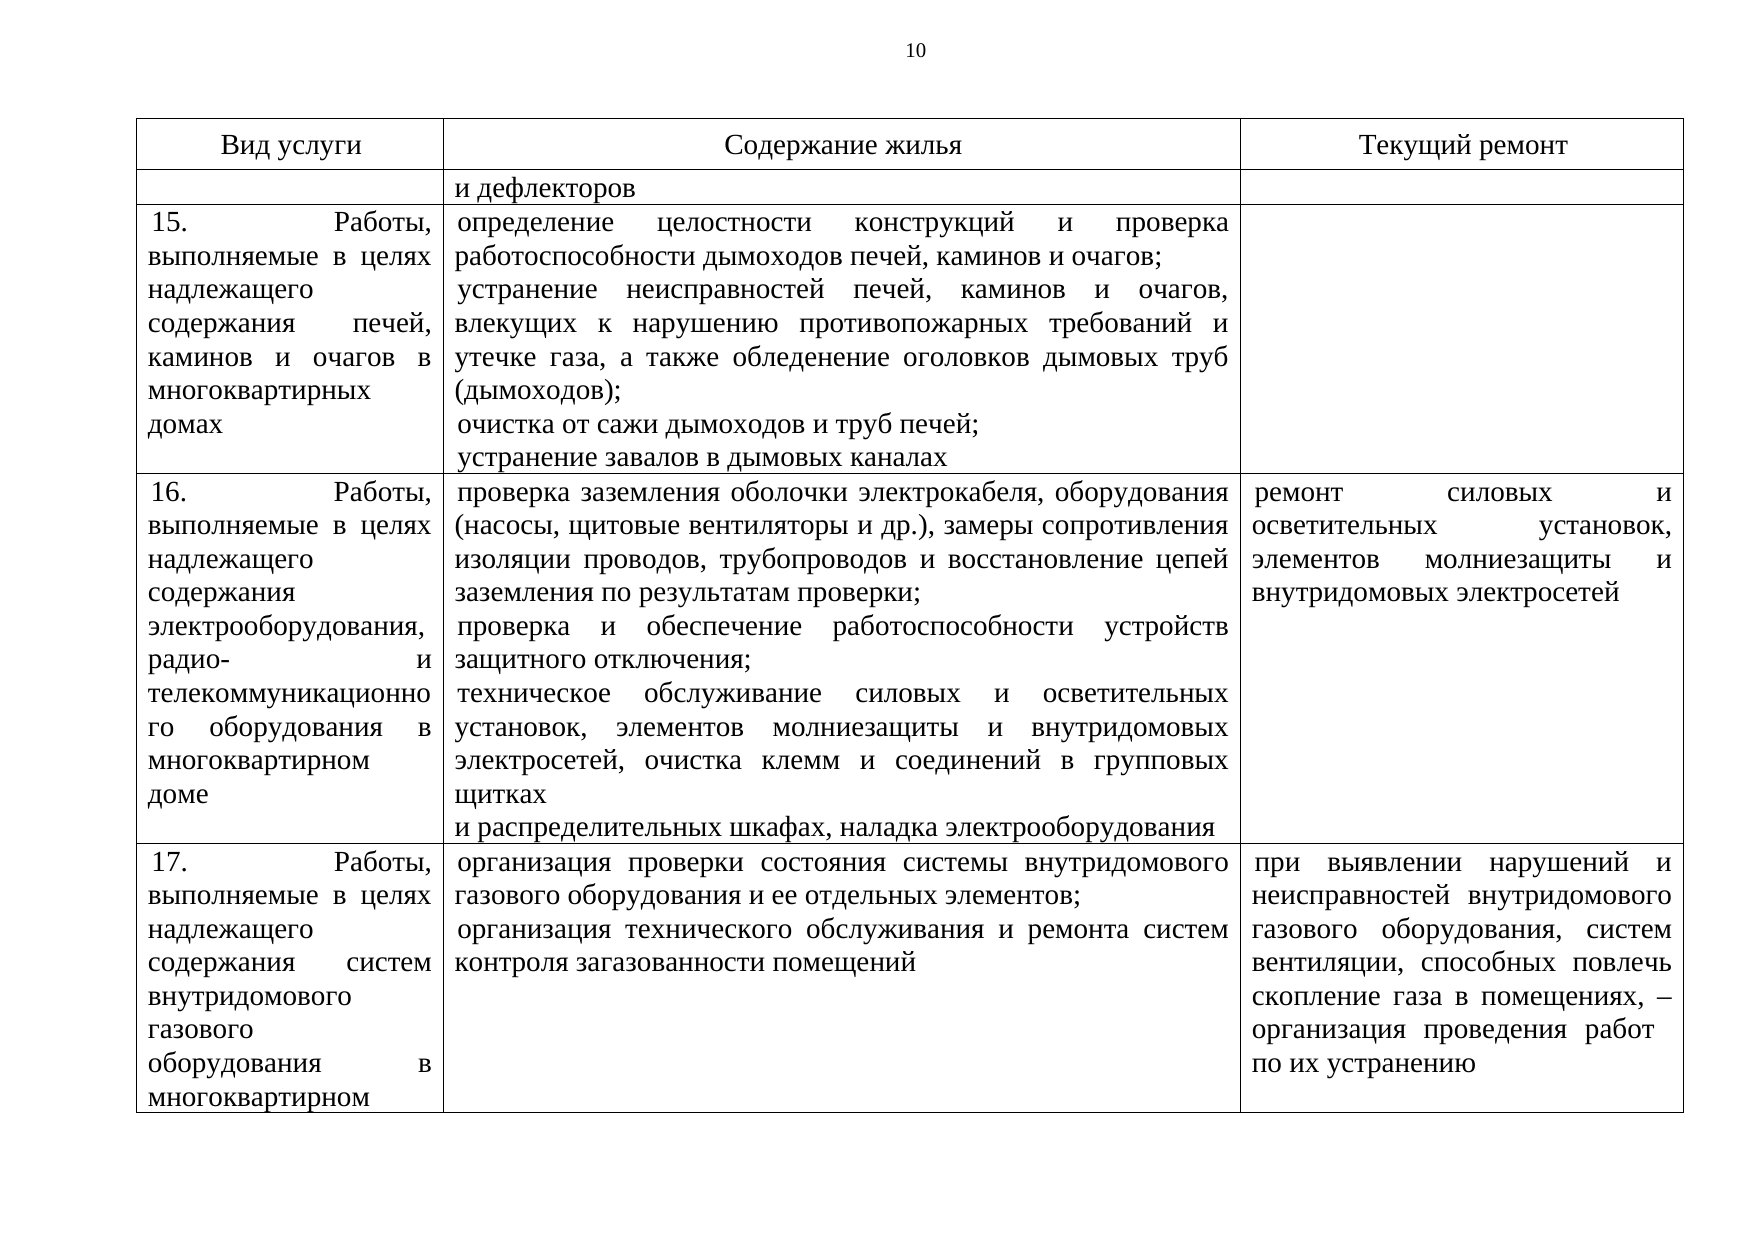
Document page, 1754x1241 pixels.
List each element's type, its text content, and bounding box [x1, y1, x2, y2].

table_cell ремонт силовых и осветительных установок, элементов молниезащиты и внутридомовых электросетей [1241, 474, 1683, 843]
table_cell 15. Работы, выполняемые в целях надлежащего содержания печей, каминов и очагов в многоквартирных домах [137, 205, 443, 473]
table_header Вид услуги [137, 119, 443, 169]
table_cell проверка заземления оболочки электрокабеля, оборудования (насосы, щитовые вентиляторы и др.), замеры сопротивления изоляции проводов, трубопроводов и восстановление цепей заземления по результатам проверки; проверка и обеспечение работоспособности устройств защитного отключения; техническое обслуживание силовых и осветительных установок, элементов молниезащиты и внутридомовых электросетей, очистка клемм и соединений в групповых щитках и распределительных шкафах, наладка электрооборудования [444, 474, 1240, 843]
table_cell определение целостности конструкций и проверка работоспособности дымоходов печей, каминов и очагов; устранение неисправностей печей, каминов и очагов, влекущих к нарушению противопожарных требований и утечке газа, а также обледенение оголовков дымовых труб (дымоходов); очистка от сажи дымоходов и труб печей; устранение завалов в дымовых каналах [444, 205, 1240, 473]
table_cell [444, 170, 1240, 203]
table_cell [1241, 844, 1683, 1112]
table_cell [1241, 170, 1683, 203]
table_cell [137, 170, 443, 203]
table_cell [444, 844, 1240, 1112]
table_cell 16. Работы, выполняемые в целях надлежащего содержания электрооборудования, радио- и телекоммуникационного оборудования в многоквартирном доме [137, 474, 443, 843]
table_header Текущий ремонт [1241, 119, 1683, 169]
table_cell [137, 844, 443, 1112]
table_cell [1241, 205, 1683, 473]
table_header Содержание жилья [444, 119, 1240, 169]
